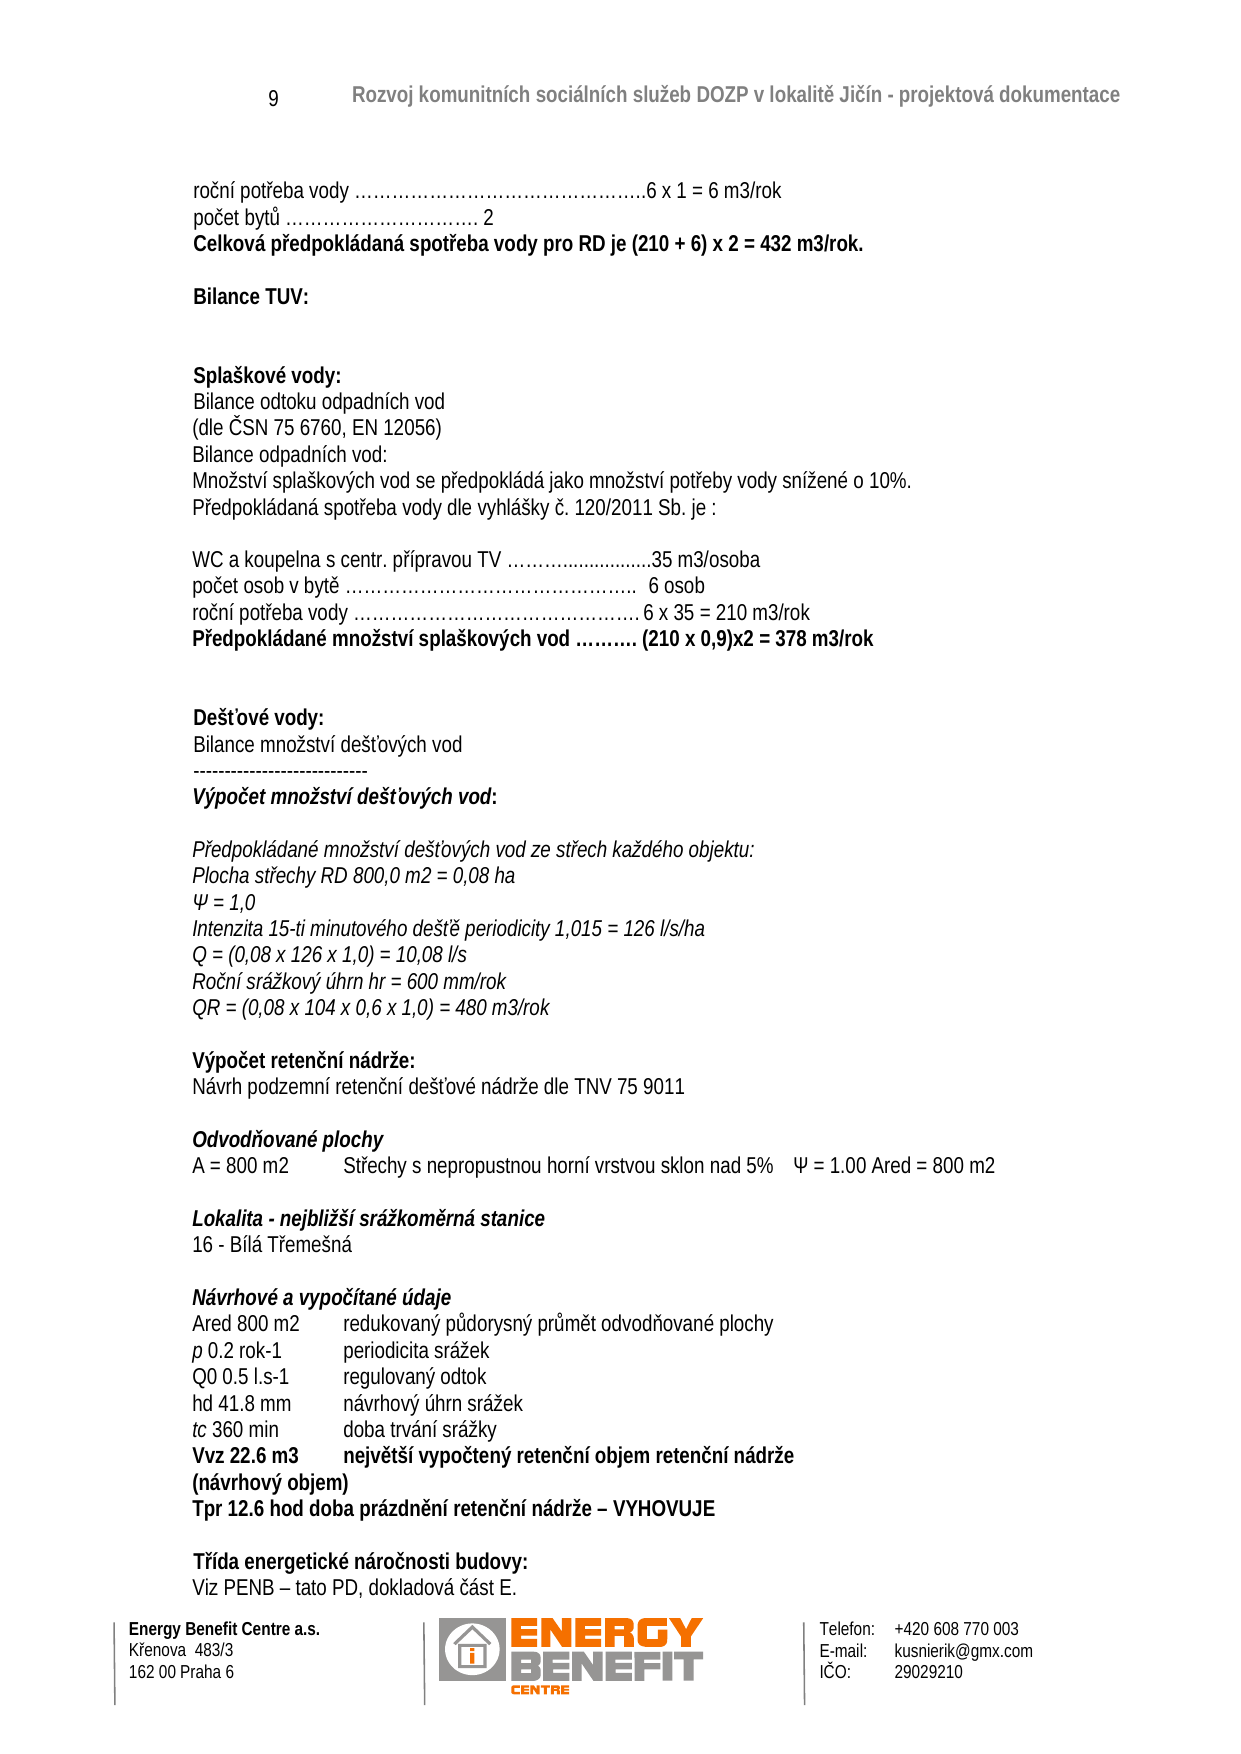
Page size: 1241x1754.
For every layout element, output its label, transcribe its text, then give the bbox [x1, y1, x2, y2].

text Lokalita - nejbližší srážkoměrná stanice [192, 1205, 1122, 1231]
text A = 800 m2 Střechy s nepropustnou horní vrstvou sklon nad 5% Ψ = 1.00 Ared = 800 m2 [192, 1152, 1122, 1179]
text Ψ = 1,0 [118, 889, 1122, 915]
list roční potřeba vody ………………………………………..6 x 1 = 6 m3/rok [193, 177, 1122, 203]
list počet bytů …………………………. 2 [193, 203, 1122, 230]
text Plocha střechy RD 800,0 m2 = 0,08 ha [118, 862, 1122, 889]
text tc 360 min doba trvání srážky [192, 1416, 1122, 1442]
text Tpr 12.6 hod doba prázdnění retenční nádrže – VYHOVUJE [192, 1495, 1122, 1521]
text Bilance odtoku odpadních vod [193, 388, 1122, 414]
text Roční srážkový úhrn hr = 600 mm/rok [118, 968, 1122, 994]
text hd 41.8 mm návrhový úhrn srážek [192, 1389, 1122, 1416]
text Třída energetické náročnosti budovy: [193, 1548, 1122, 1574]
list Bilance TUV: [193, 283, 1122, 309]
text Výpočet množství dešťových vod: [118, 783, 1122, 810]
text QR = (0,08 x 104 x 0,6 x 1,0) = 480 m3/rok [118, 994, 1122, 1021]
text Předpokládaná spotřeba vody dle vyhlášky č. 120/2011 Sb. je : [192, 493, 1122, 520]
text Bilance množství dešťových vod [193, 731, 1122, 757]
text počet osob v bytě ……………………………………….. 6 osob [192, 572, 1122, 599]
text Předpokládané množství splaškových vod ………. (210 x 0,9)x2 = 378 m3/rok [192, 625, 1122, 652]
text Množství splaškových vod se předpokládá jako množství potřeby vody snížené o 10%. [192, 467, 1122, 493]
text (návrhový objem) [192, 1468, 1122, 1495]
text 16 - Bílá Třemešná [192, 1231, 1122, 1258]
text Výpočet retenční nádrže: [118, 1047, 1122, 1073]
text Návrh podzemní retenční dešťové nádrže dle TNV 75 9011 [118, 1073, 1122, 1099]
text Splaškové vody: [193, 362, 1122, 388]
list Celková předpokládaná spotřeba vody pro RD je (210 + 6) x 2 = 432 m3/rok. [193, 230, 1122, 256]
text WC a koupelna s centr. přípravou TV ……….................35 m3/osoba [192, 546, 1122, 572]
text (dle ČSN 75 6760, EN 12056) [192, 414, 1122, 441]
text Dešťové vody: [193, 704, 1122, 731]
text ---------------------------- [193, 757, 1122, 783]
text Q = (0,08 x 126 x 1,0) = 10,08 l/s [118, 941, 1122, 968]
text Viz PENB – tato PD, dokladová část E. [192, 1574, 1122, 1600]
text roční potřeba vody ………………………………………. 6 x 35 = 210 m3/rok [192, 599, 1122, 625]
text Vvz 22.6 m3 největší vypočtený retenční objem retenční nádrže [192, 1442, 1122, 1468]
text Ared 800 m2 redukovaný půdorysný průmět odvodňované plochy [192, 1310, 1122, 1337]
text Odvodňované plochy [192, 1126, 1122, 1152]
text p 0.2 rok-1 periodicita srážek [192, 1337, 1122, 1363]
text Návrhové a vypočítané údaje [192, 1284, 1122, 1310]
text Předpokládané množství dešťových vod ze střech každého objektu: [118, 836, 1122, 862]
text Q0 0.5 l.s-1 regulovaný odtok [192, 1363, 1122, 1389]
text Intenzita 15-ti minutového dešťě periodicity 1,015 = 126 l/s/ha [118, 915, 1122, 941]
text Bilance odpadních vod: [192, 441, 1122, 467]
